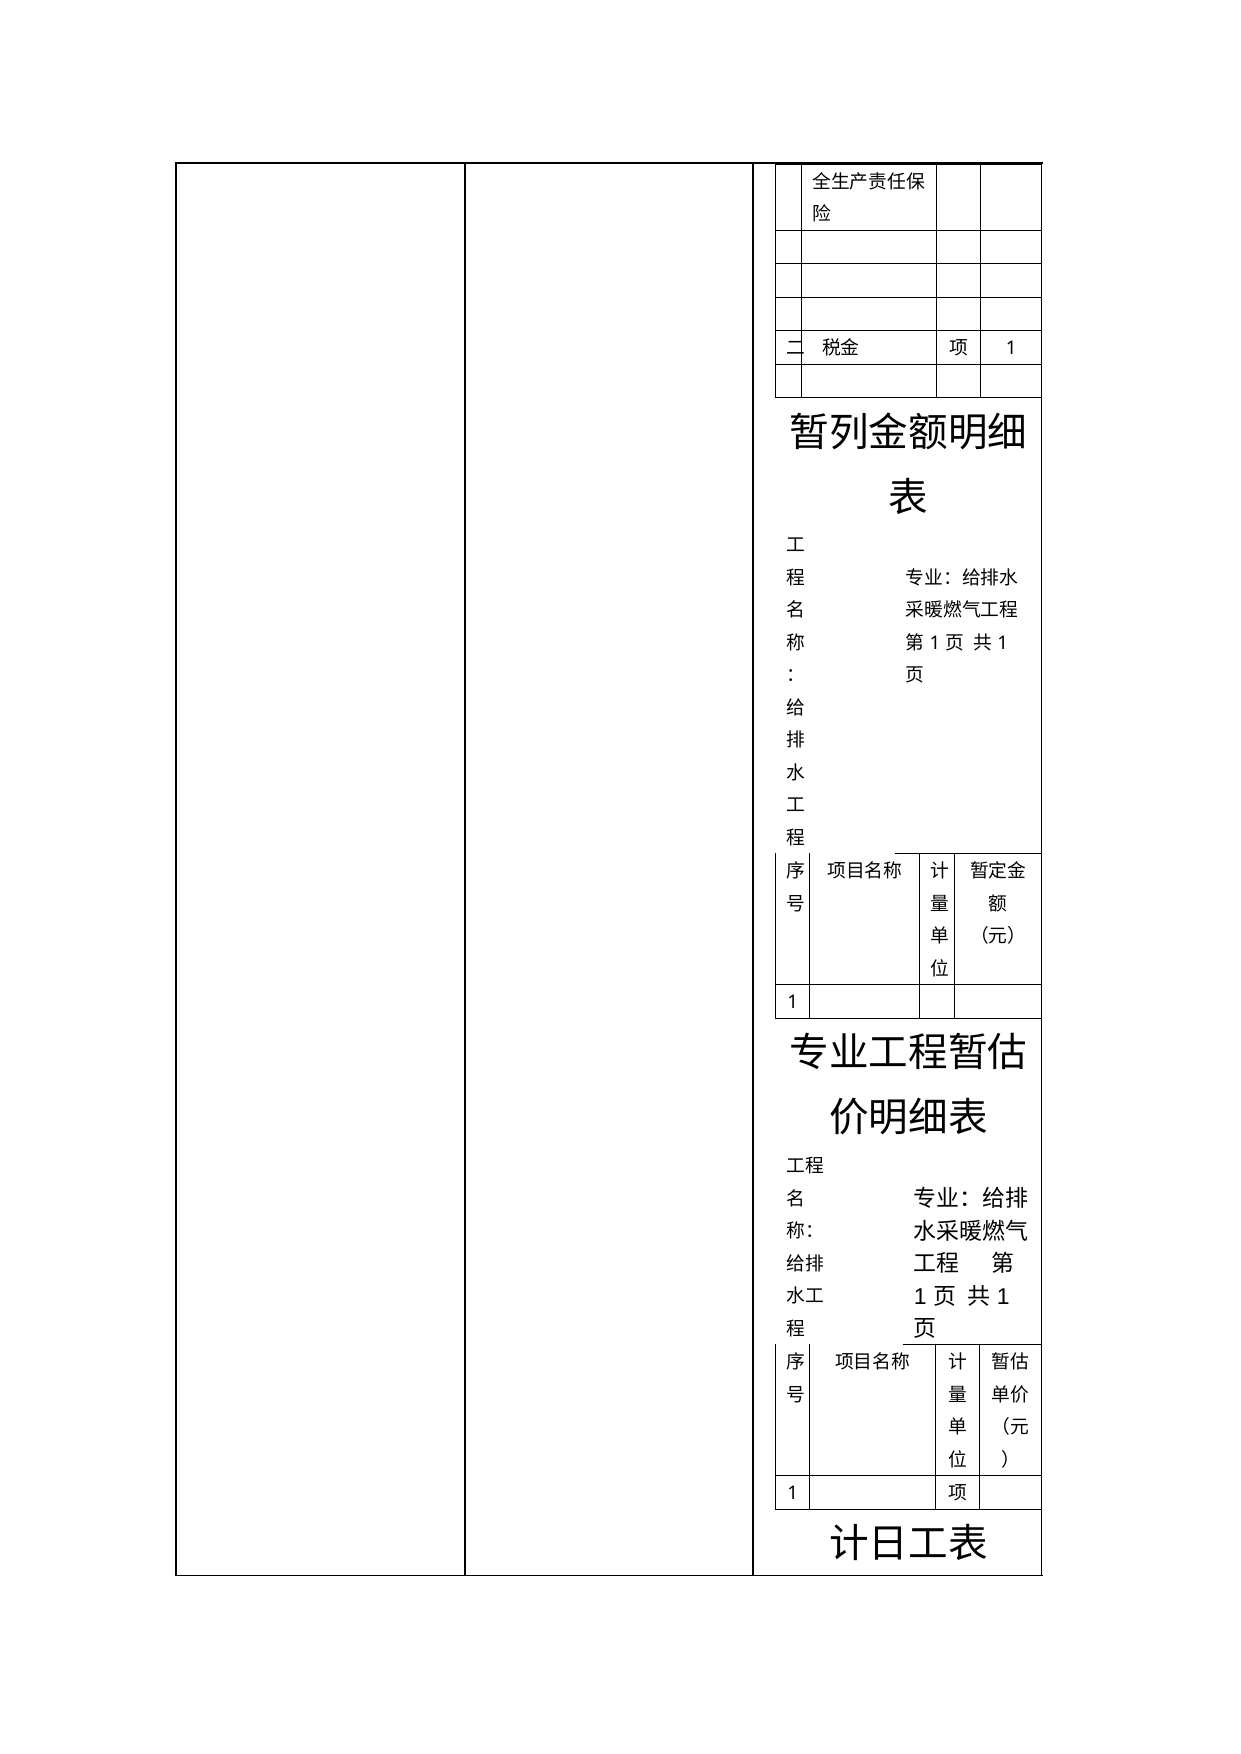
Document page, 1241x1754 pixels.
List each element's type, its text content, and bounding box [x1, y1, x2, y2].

table_cell 1 [466, 164, 752, 1574]
table_cell [177, 164, 464, 1574]
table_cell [754, 164, 1041, 1574]
